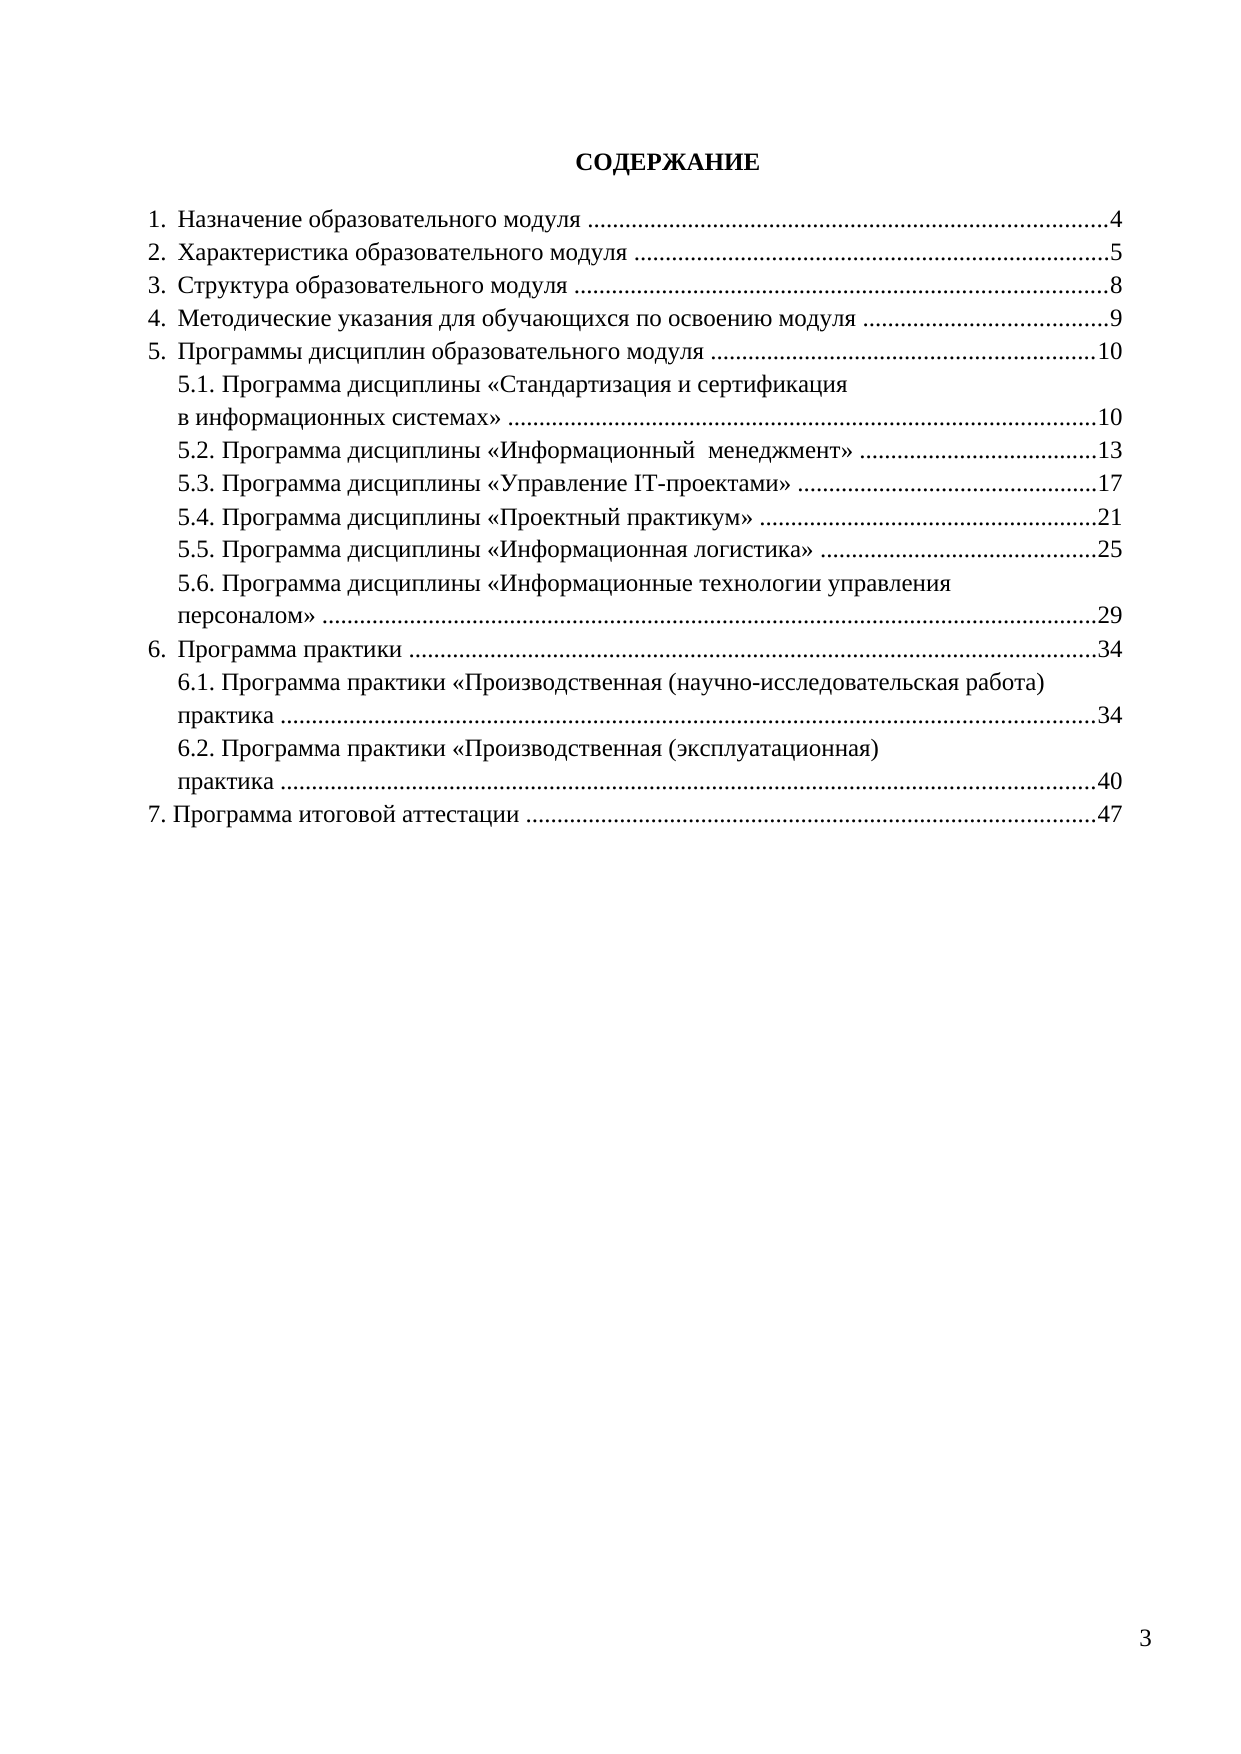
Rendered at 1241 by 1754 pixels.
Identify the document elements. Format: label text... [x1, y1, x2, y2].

list Программа дисциплины «Управление IT-проектами» 17 [148, 468, 1152, 497]
list Структура образовательного модуля 8 [148, 270, 1152, 299]
list Характеристика образовательного модуля 5 [148, 237, 1152, 266]
list Программа дисциплины «Информационный менеджмент» 13 [148, 436, 1152, 464]
text Содержание [177, 147, 1152, 176]
text практика 34 [148, 700, 1152, 728]
text в информационных системах» 10 [177, 402, 1152, 431]
list Программы дисциплин образовательного модуля 10 [148, 336, 1152, 365]
list Программа дисциплины «Информационная логистика» 25 [148, 534, 1152, 563]
text практика 40 [148, 766, 1152, 794]
text 6.1. Программа практики «Производственная (научно-исследовательская работа) [148, 667, 1152, 695]
list Программа дисциплины «Информационные технологии управления [148, 568, 1152, 596]
list Назначение образовательного модуля 4 [148, 204, 1152, 233]
text 7. Программа итоговой аттестации 47 [148, 799, 1152, 827]
list Методические указания для обучающихся по освоению модуля 9 [148, 303, 1152, 332]
text персоналом» 29 [177, 601, 1152, 629]
list Программа дисциплины «Стандартизация и сертификация [148, 369, 1152, 398]
list Программа практики 34 [148, 634, 1152, 662]
text 6.2. Программа практики «Производственная (эксплуатационная) [148, 733, 1152, 761]
list Программа дисциплины «Проектный практикум» 21 [148, 502, 1152, 530]
